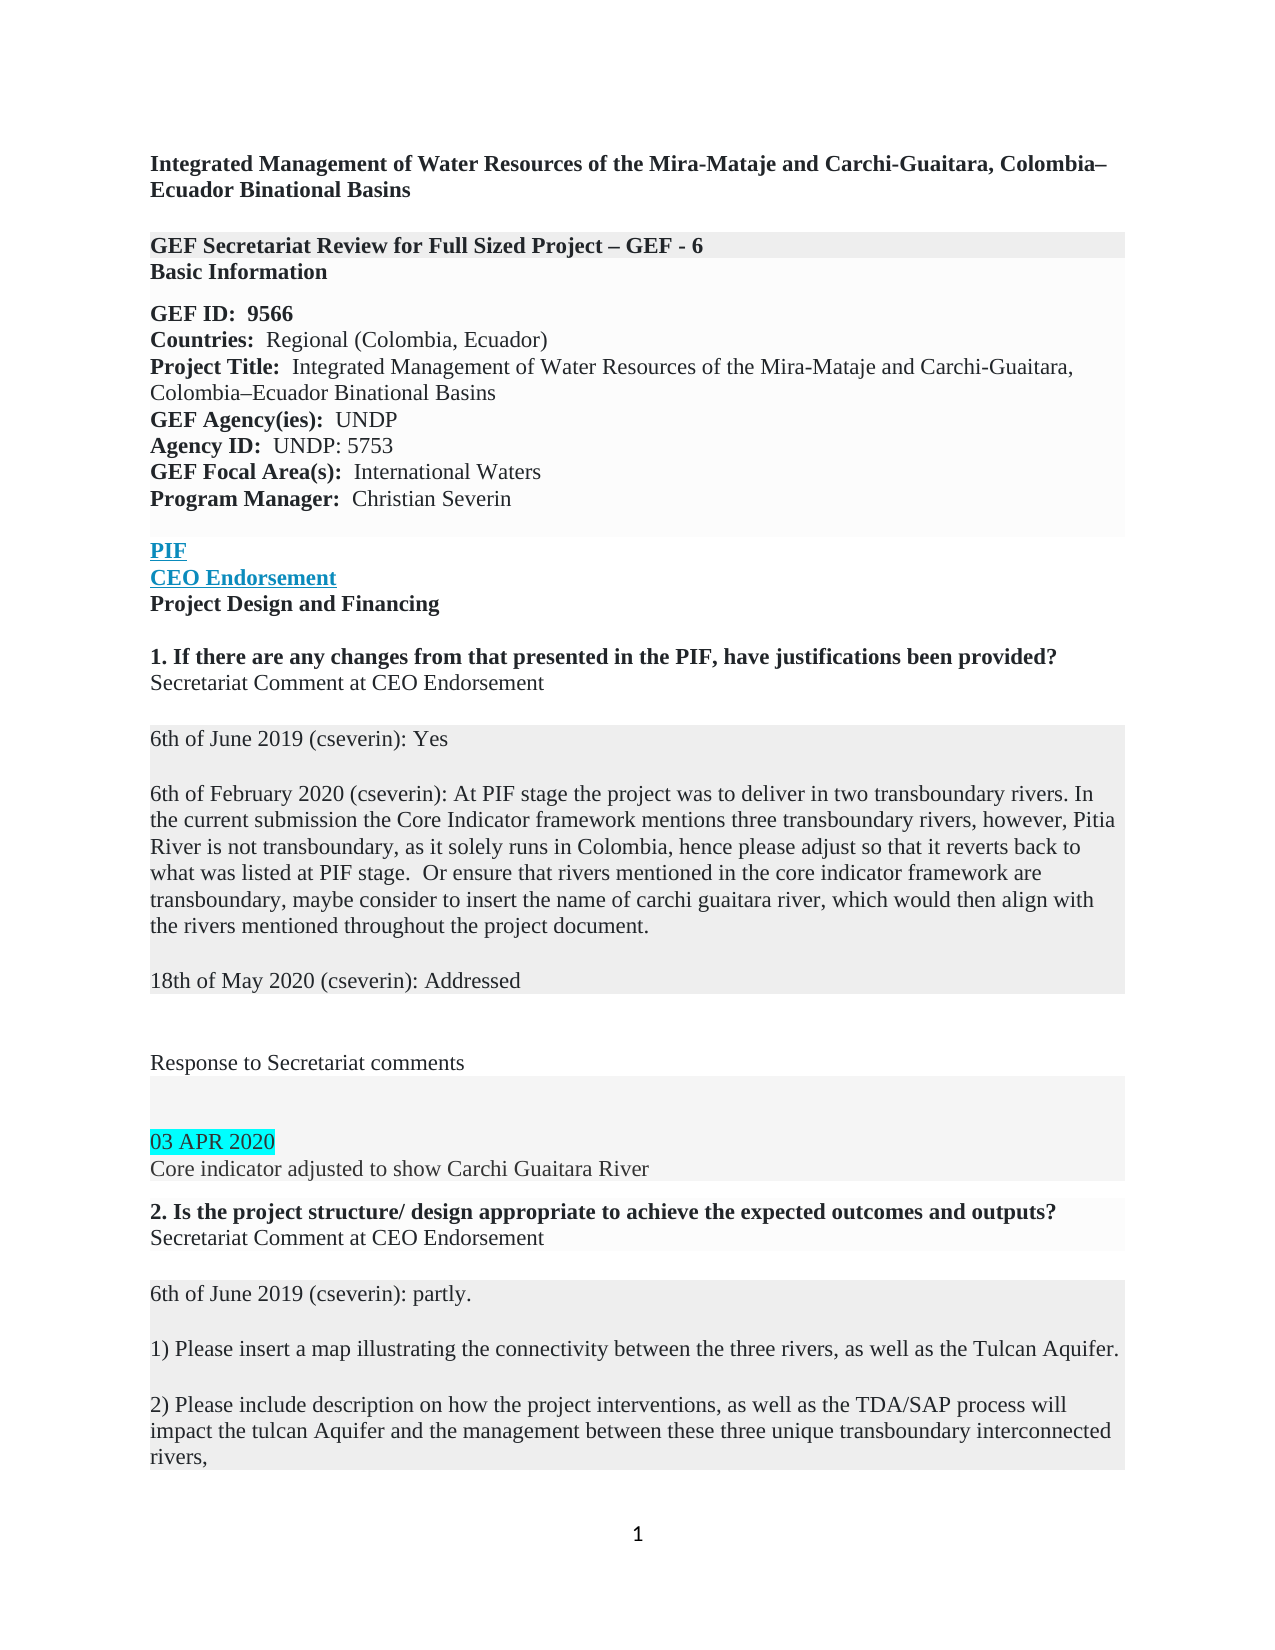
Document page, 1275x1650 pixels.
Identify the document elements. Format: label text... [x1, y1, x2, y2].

text PIF [150, 537, 1125, 564]
text Countries: Regional (Colombia, Ecuador) [150, 327, 1125, 353]
text 6th of February 2020 (cseverin): At PIF stage the project was to deliver in two transboundary rivers. In the current submission the Core Indicator framework mentions three transboundary rivers, however, Pitia River is not transboundary, as it solely runs in Colombia, hence please adjust so that it reverts back to what was listed at PIF stage. Or ensure that rivers mentioned in the core indicator framework are transboundary, maybe consider to insert the name of carchi guaitara river, which would then align with the rivers mentioned throughout the project document. [150, 780, 1125, 938]
text Program Manager: Christian Severin [150, 485, 1125, 511]
text Core indicator adjusted to show Carchi Guaitara River [150, 1155, 1125, 1181]
text GEF ID: 9566 [150, 300, 1125, 327]
text Project Title: Integrated Management of Water Resources of the Mira-Mataje and Carchi-Guaitara, Colombia–Ecuador Binational Basins [150, 353, 1125, 406]
text 1. If there are any changes from that presented in the PIF, have justifications been provided? [150, 643, 1125, 669]
text 03 APR 2020 [150, 1128, 1125, 1155]
text Basic Information [150, 258, 1125, 284]
text GEF Focal Area(s): International Waters [150, 458, 1125, 485]
text Integrated Management of Water Resources of the Mira-Mataje and Carchi-Guaitara, Colombia–Ecuador Binational Basins [150, 150, 1125, 203]
text Project Design and Financing [150, 590, 1125, 616]
text 6th of June 2019 (cseverin): partly. [150, 1280, 1125, 1306]
text Agency ID: UNDP: 5753 [150, 432, 1125, 458]
text CEO Endorsement [150, 564, 1125, 590]
text Secretariat Comment at CEO Endorsement [150, 669, 1125, 696]
text 6th of June 2019 (cseverin): Yes [150, 725, 1125, 751]
text GEF Secretariat Review for Full Sized Project – GEF - 6 [150, 232, 1125, 258]
text 2. Is the project structure/ design appropriate to achieve the expected outcomes and outputs? [150, 1198, 1125, 1224]
text 18th of May 2020 (cseverin): Addressed [150, 967, 1125, 994]
text GEF Agency(ies): UNDP [150, 406, 1125, 432]
text Response to Secretariat comments [150, 1049, 1125, 1076]
text 2) Please include description on how the project interventions, as well as the TDA/SAP process will impact the tulcan Aquifer and the management between these three unique transboundary interconnected rivers, [150, 1391, 1125, 1470]
text Secretariat Comment at CEO Endorsement [150, 1224, 1125, 1251]
text 1) Please insert a map illustrating the connectivity between the three rivers, as well as the Tulcan Aquifer. [150, 1335, 1125, 1362]
